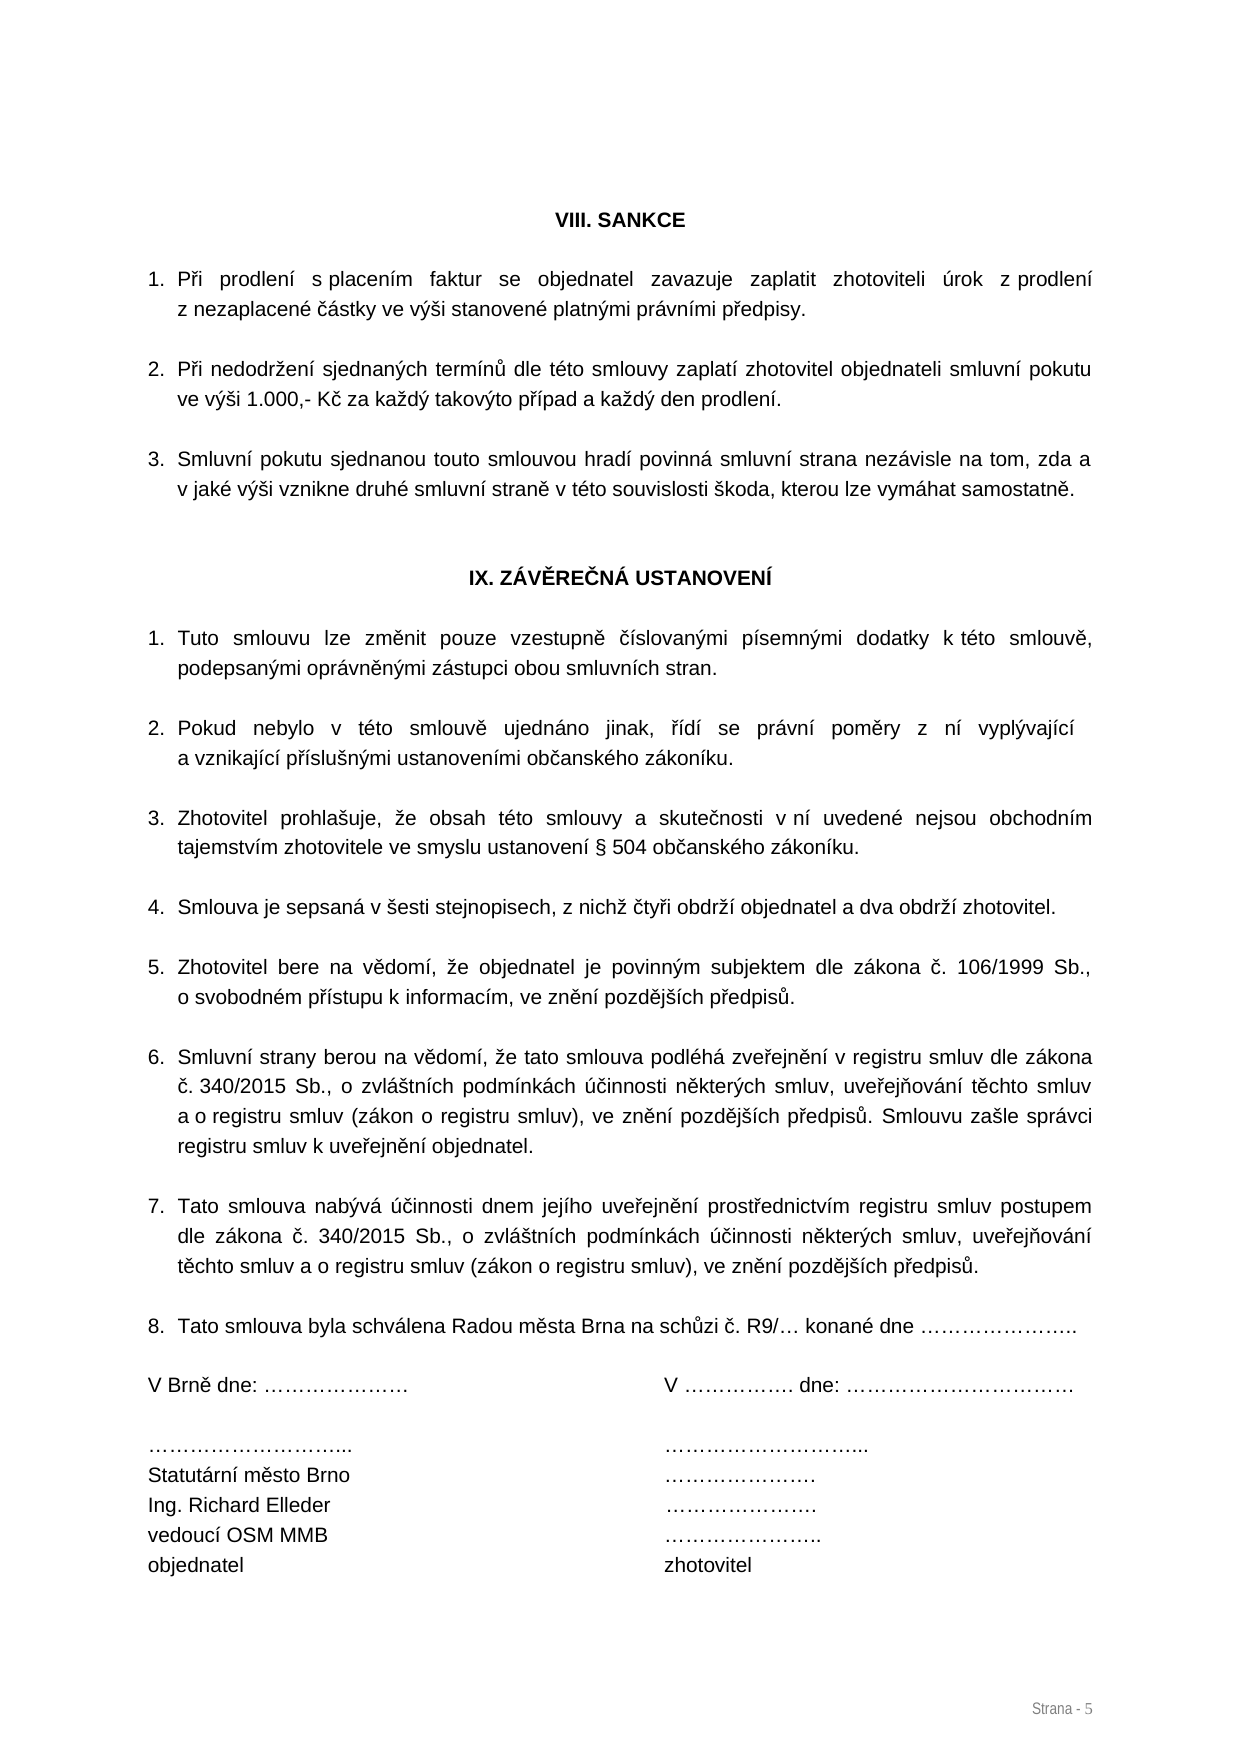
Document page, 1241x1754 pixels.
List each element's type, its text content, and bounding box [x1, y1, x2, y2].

list Při nedodržení sjednaných termínů dle této smlouvy zaplatí zhotovitel objednateli smluvní pokutu ve výši 1.000,- Kč za každý takovýto případ a každý den prodlení. [148, 357, 1093, 411]
list Smluvní strany berou na vědomí, že tato smlouva podléhá zveřejnění v registru smluv dle zákona č. 340/2015 Sb., o zvláštních podmínkách účinnosti některých smluv, uveřejňování těchto smluv a o registru smluv (zákon o registru smluv), ve znění pozdějších předpisů. Smlouvu zašle správci registru smluv k uveřejnění objednatel. [148, 1044, 1093, 1158]
list Tuto smlouvu lze změnit pouze vzestupně číslovanými písemnými dodatky k této smlouvě, podepsanými oprávněnými zástupci obou smluvních stran. [148, 626, 1093, 680]
list ………………………... ………………………... [148, 1433, 1093, 1457]
text V Brně dne: ………………… V ……………. dne: …………………………… [148, 1373, 1093, 1397]
list Smlouva je sepsaná v šesti stejnopisech, z nichž čtyři obdrží objednatel a dva obdrží zhotovitel. [148, 895, 1093, 919]
list Pokud nebylo v této smlouvě ujednáno jinak, řídí se právní poměry z ní vyplývající a vznikající příslušnými ustanoveními občanského zákoníku. [148, 716, 1093, 769]
subtitle VIII. SANKCE [148, 207, 1093, 231]
subtitle IX. ZÁVĚREČNÁ ustanovení [148, 566, 1093, 590]
list vedoucí OSM MMB ………………….. [148, 1523, 1093, 1547]
list Zhotovitel bere na vědomí, že objednatel je povinným subjektem dle zákona č. 106/1999 Sb., o svobodném přístupu k informacím, ve znění pozdějších předpisů. [148, 955, 1093, 1009]
list Tato smlouva nabývá účinnosti dnem jejího uveřejnění prostřednictvím registru smluv postupem dle zákona č. 340/2015 Sb., o zvláštních podmínkách účinnosti některých smluv, uveřejňování těchto smluv a o registru smluv (zákon o registru smluv), ve znění pozdějších předpisů. [148, 1194, 1093, 1278]
list Tato smlouva byla schválena Radou města Brna na schůzi č. R9/… konané dne ………………….. [148, 1313, 1093, 1337]
list objednatel zhotovitel [148, 1553, 1093, 1577]
list Smluvní pokutu sjednanou touto smlouvou hradí povinná smluvní strana nezávisle na tom, zda a v jaké výši vznikne druhé smluvní straně v této souvislosti škoda, kterou lze vymáhat samostatně. [148, 447, 1093, 500]
text Statutární město Brno …………………. [148, 1463, 1093, 1487]
list Ing. Richard Elleder …………………. [148, 1493, 1093, 1517]
list Při prodlení s placením faktur se objednatel zavazuje zaplatit zhotoviteli úrok z prodlení z nezaplacené částky ve výši stanovené platnými právními předpisy. [148, 267, 1093, 321]
list Zhotovitel prohlašuje, že obsah této smlouvy a skutečnosti v ní uvedené nejsou obchodním tajemstvím zhotovitele ve smyslu ustanovení § 504 občanského zákoníku. [148, 805, 1093, 859]
